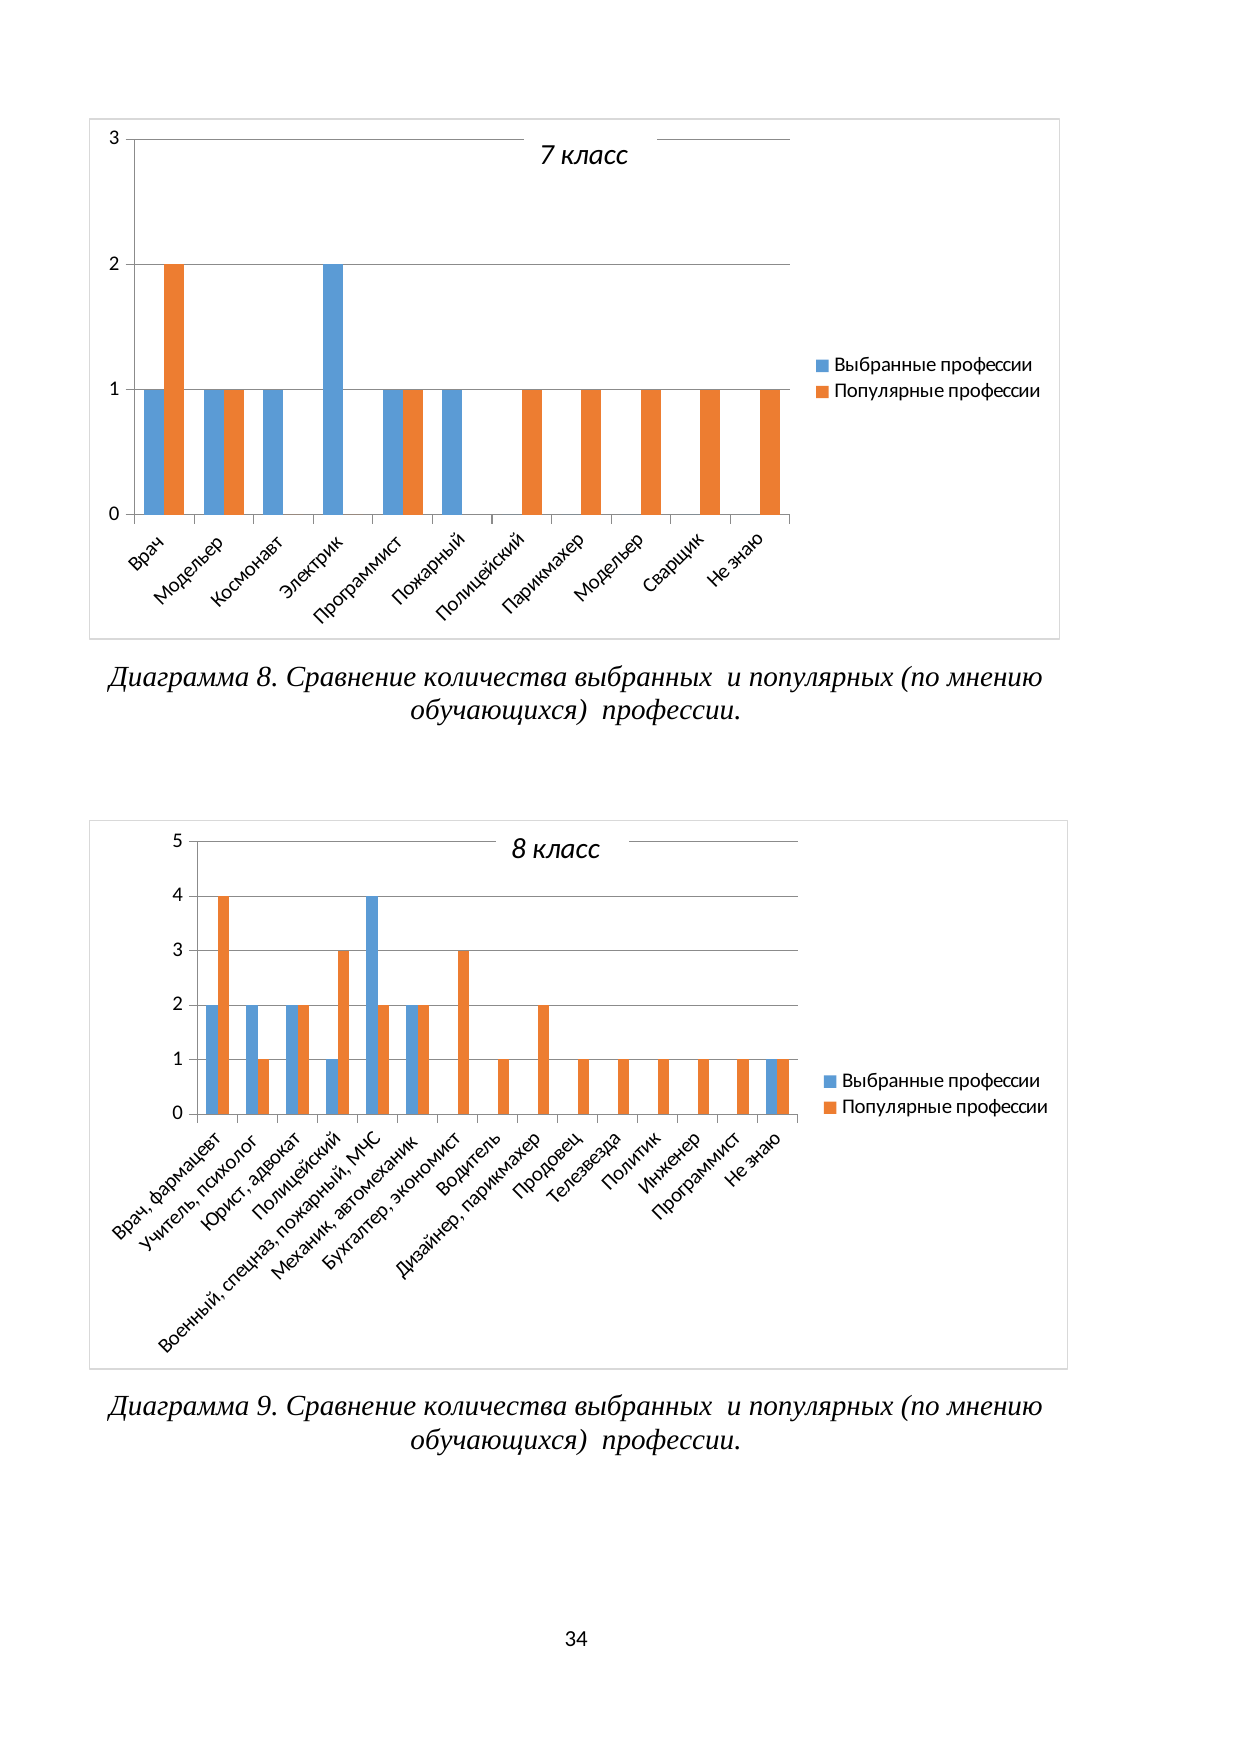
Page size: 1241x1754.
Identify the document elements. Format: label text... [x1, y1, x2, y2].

text Диаграмма 9. Сравнение количества выбранных и популярных (по мнению обучающихся) профессии. [89, 1388, 1063, 1456]
text Диаграмма 8. Сравнение количества выбранных и популярных (по мнению обучающихся) профессии. [89, 659, 1063, 726]
